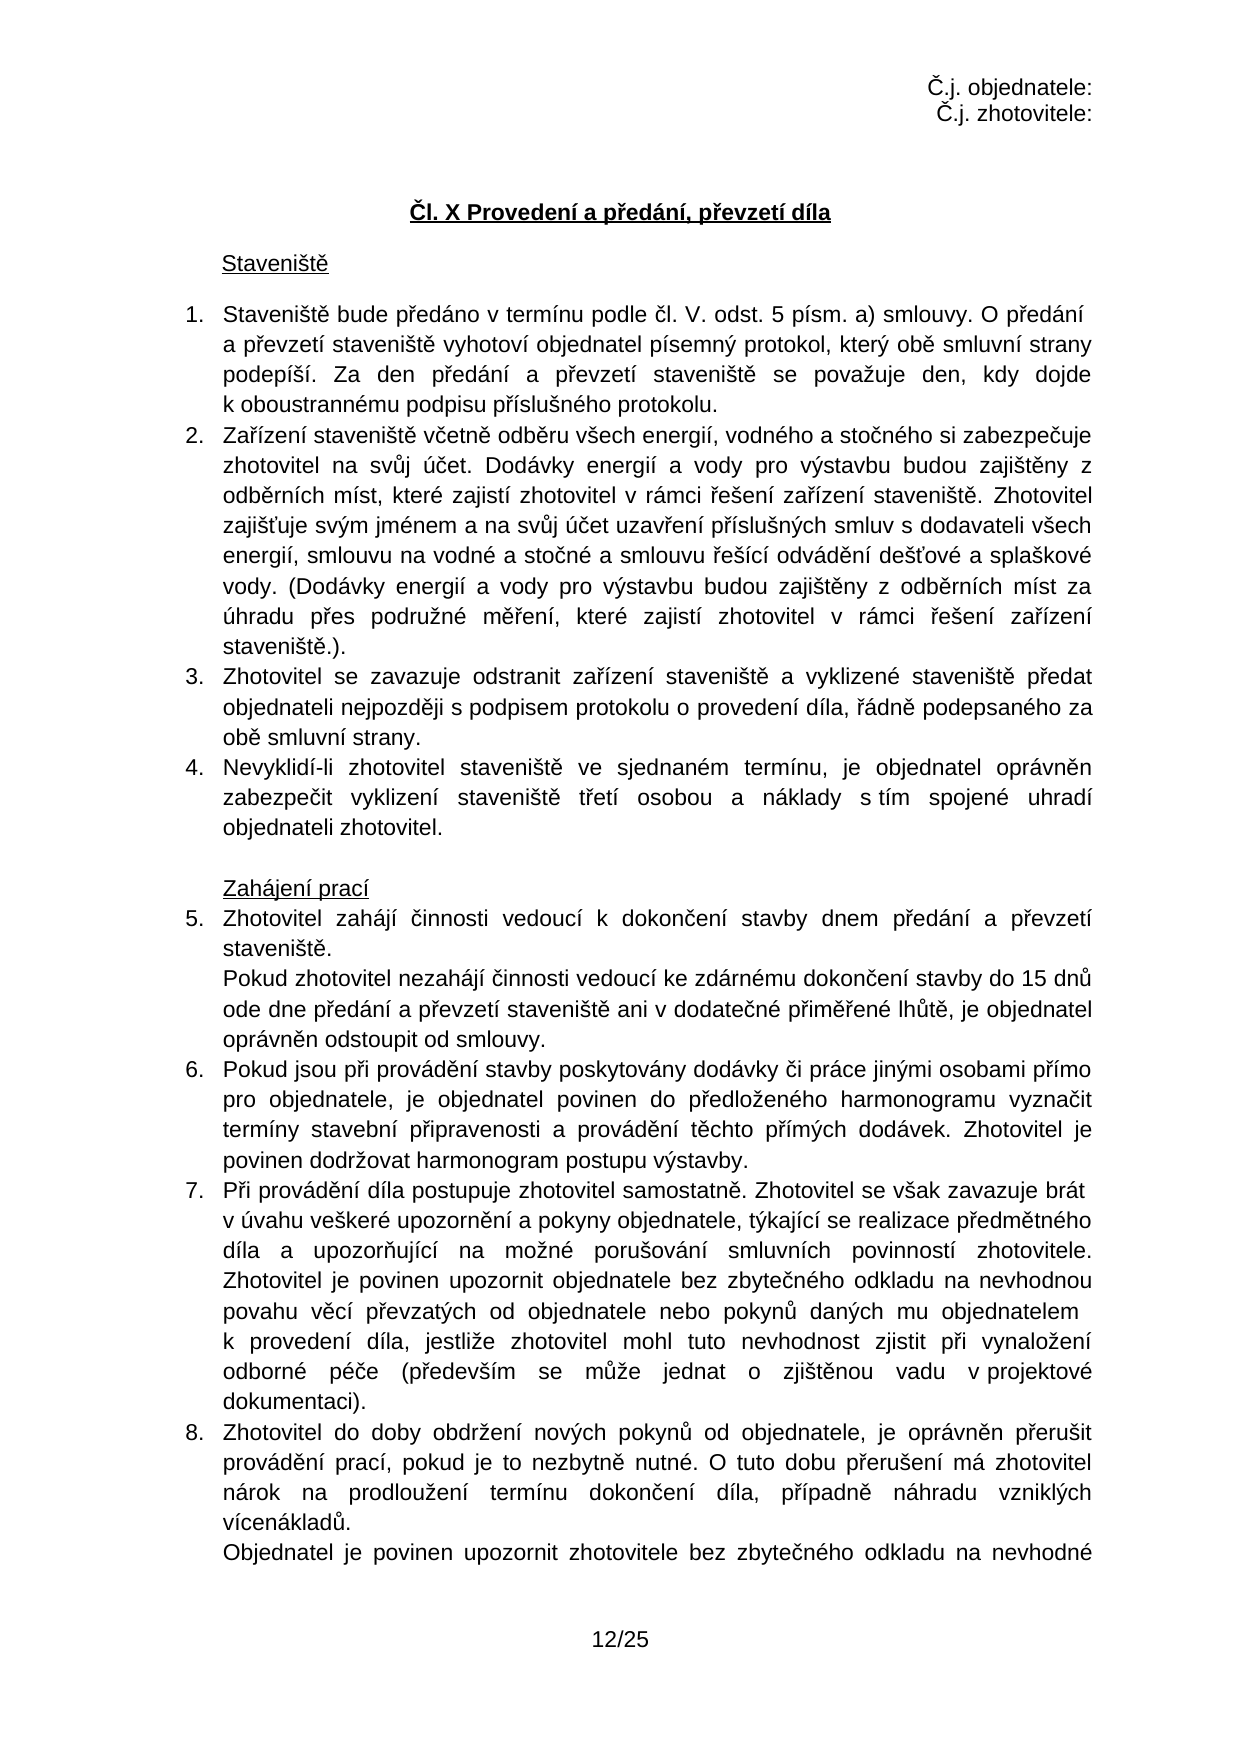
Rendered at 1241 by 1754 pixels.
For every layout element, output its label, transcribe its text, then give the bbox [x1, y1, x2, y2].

list Zahájení prací [223, 875, 1093, 901]
list Staveniště bude předáno v termínu podle čl. V. odst. 5 písm. a) smlouvy. O předání a převzetí staveniště vyhotoví objednatel písemný protokol, který obě smluvní strany podepíší. Za den předání a převzetí staveniště se považuje den, kdy dojde k oboustrannému podpisu příslušného protokolu. [185, 301, 1093, 418]
list Nevyklidí-li zhotovitel staveniště ve sjednaném termínu, je objednatel oprávněn zabezpečit vyklizení staveniště třetí osobou a náklady s tím spojené uhradí objednateli zhotovitel. [185, 754, 1093, 841]
text Čl. X Provedení a předání, převzetí díla [148, 199, 1093, 225]
list Zařízení staveniště včetně odběru všech energií, vodného a stočného si zabezpečuje zhotovitel na svůj účet. Dodávky energií a vody pro výstavbu budou zajištěny z odběrních míst, které zajistí zhotovitel v rámci řešení zařízení staveniště. Zhotovitel zajišťuje svým jménem a na svůj účet uzavření příslušných smluv s dodavateli všech energií, smlouvu na vodné a stočné a smlouvu řešící odvádění dešťové a splaškové vody. (Dodávky energií a vody pro výstavbu budou zajištěny z odběrních míst za úhradu přes podružné měření, které zajistí zhotovitel v rámci řešení zařízení staveniště.). [185, 422, 1093, 659]
list Při provádění díla postupuje zhotovitel samostatně. Zhotovitel se však zavazuje brát v úvahu veškeré upozornění a pokyny objednatele, týkající se realizace předmětného díla a upozorňující na možné porušování smluvních povinností zhotovitele. Zhotovitel je povinen upozornit objednatele bez zbytečného odkladu na nevhodnou povahu věcí převzatých od objednatele nebo pokynů daných mu objednatelem k provedení díla, jestliže zhotovitel mohl tuto nevhodnost zjistit při vynaložení odborné péče (především se může jednat o zjištěnou vadu v projektové dokumentaci). [185, 1177, 1093, 1414]
list Zhotovitel se zavazuje odstranit zařízení staveniště a vyklizené staveniště předat objednateli nejpozději s podpisem protokolu o provedení díla, řádně podepsaného za obě smluvní strany. [185, 663, 1093, 750]
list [185, 1418, 1093, 1566]
text Staveniště [148, 250, 1093, 276]
list Zhotovitel zahájí činnosti vedoucí k dokončení stavby dnem předání a převzetí staveniště. Pokud zhotovitel nezahájí činnosti vedoucí ke zdárnému dokončení stavby do 15 dnů ode dne předání a převzetí staveniště ani v dodatečné přiměřené lhůtě, je objednatel oprávněn odstoupit od smlouvy. [185, 905, 1093, 1052]
list Pokud jsou při provádění stavby poskytovány dodávky či práce jinými osobami přímo pro objednatele, je objednatel povinen do předloženého harmonogramu vyznačit termíny stavební připravenosti a provádění těchto přímých dodávek. Zhotovitel je povinen dodržovat harmonogram postupu výstavby. [185, 1056, 1093, 1173]
